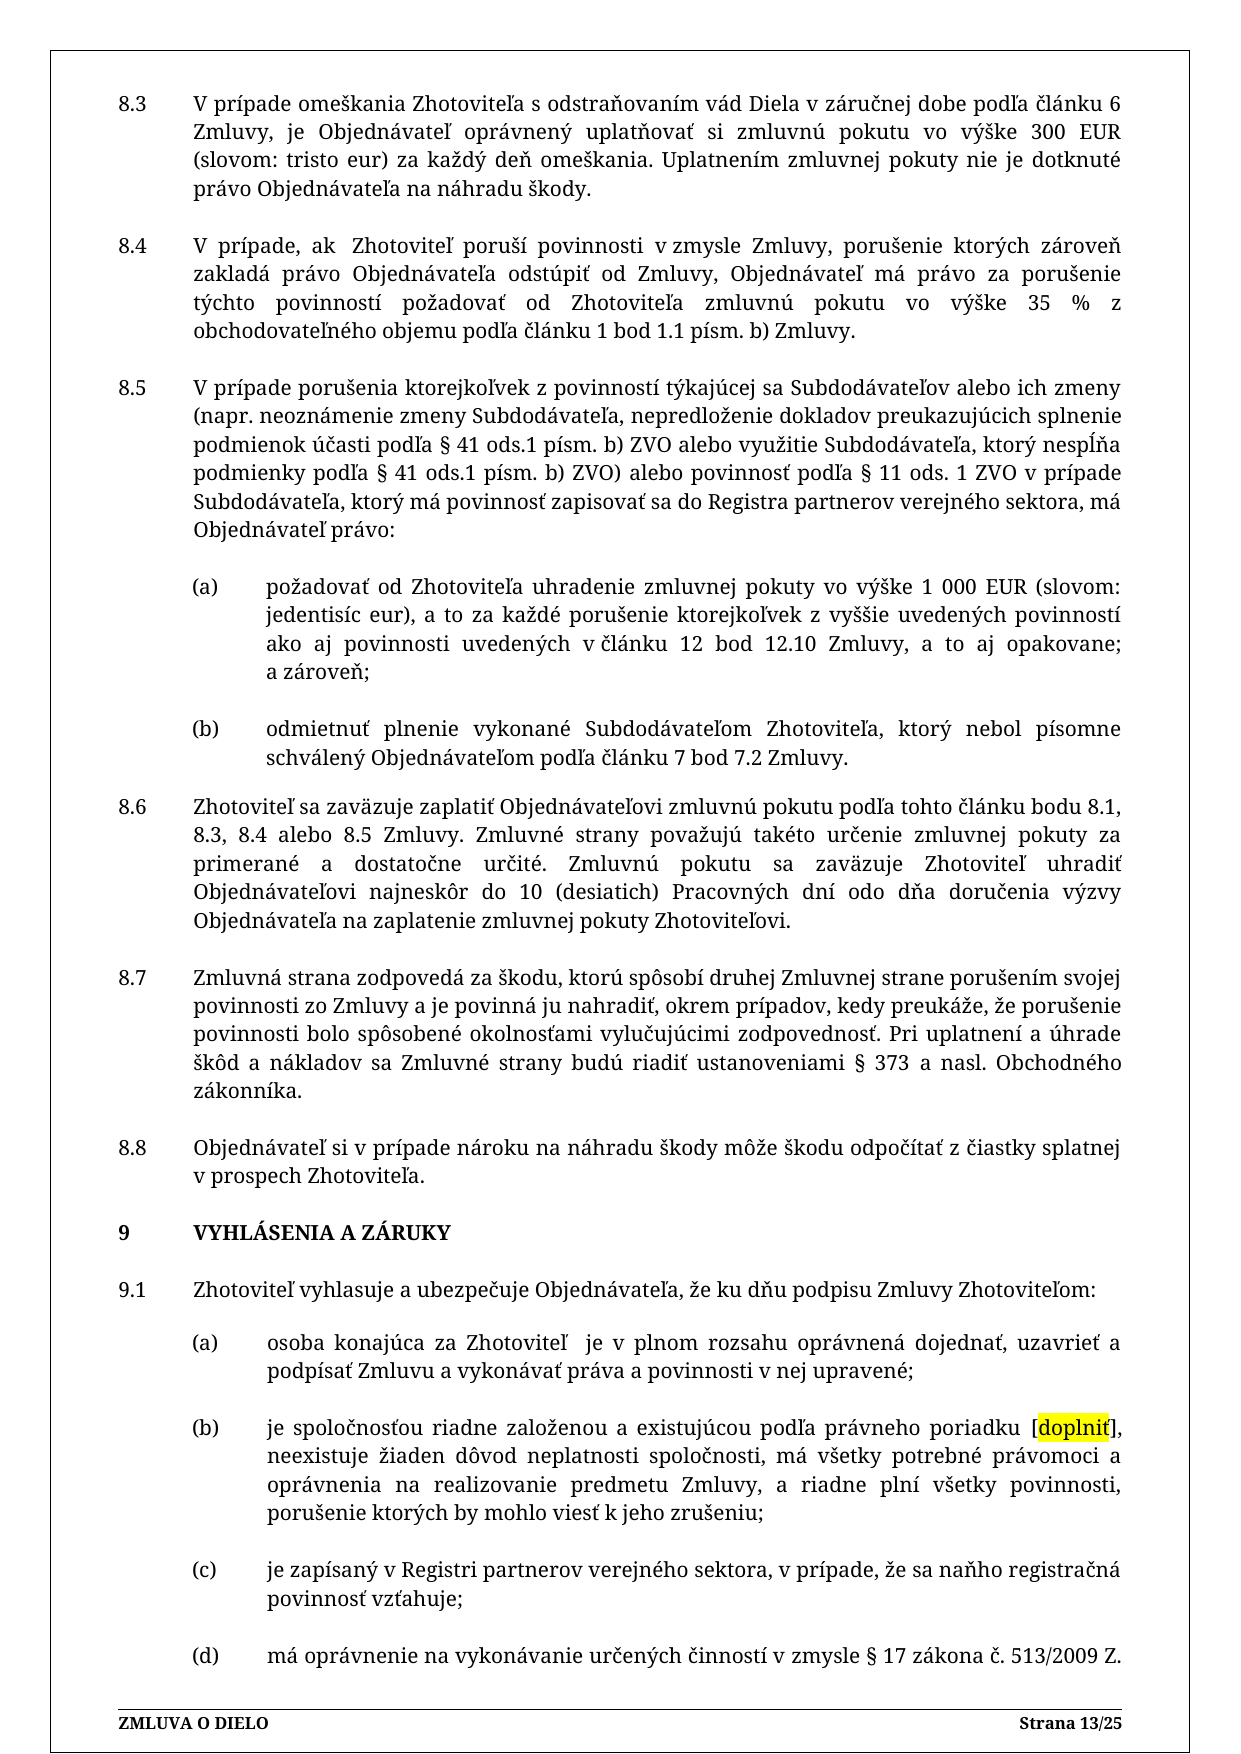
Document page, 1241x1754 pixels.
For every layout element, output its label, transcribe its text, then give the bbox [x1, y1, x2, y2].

list je zapísaný v Registri partnerov verejného sektora, v prípade, že sa naňho registračná povinnosť vzťahuje; [192, 1555, 1122, 1612]
list V prípade porušenia ktorejkoľvek z povinností týkajúcej sa Subdodávateľov alebo ich zmeny (napr. neoznámenie zmeny Subdodávateľa, nepredloženie dokladov preukazujúcich splnenie podmienok účasti podľa § 41 ods.1 písm. b) ZVO alebo využitie Subdodávateľa, ktorý nespĺňa podmienky podľa § 41 ods.1 písm. b) ZVO) alebo povinnosť podľa § 11 ods. 1 ZVO v prípade Subdodávateľa, ktorý má povinnosť zapisovať sa do Registra partnerov verejného sektora, má Objednávateľ právo: [118, 373, 1122, 544]
list odmietnuť plnenie vykonané Subdodávateľom Zhotoviteľa, ktorý nebol písomne schválený Objednávateľom podľa článku 7 bod 7.2 Zmluvy. [192, 714, 1122, 771]
list V prípade, ak Zhotoviteľ poruší povinnosti v zmysle Zmluvy, porušenie ktorých zároveň zakladá právo Objednávateľa odstúpiť od Zmluvy, Objednávateľ má právo za porušenie týchto povinností požadovať od Zhotoviteľa zmluvnú pokutu vo výške 35 % z obchodovateľného objemu podľa článku 1 bod 1.1 písm. b) Zmluvy. [118, 231, 1122, 344]
list je spoločnosťou riadne založenou a existujúcou podľa právneho poriadku [doplniť], neexistuje žiaden dôvod neplatnosti spoločnosti, má všetky potrebné právomoci a oprávnenia na realizovanie predmetu Zmluvy, a riadne plní všetky povinnosti, porušenie ktorých by mohlo viesť k jeho zrušeniu; [192, 1413, 1122, 1527]
list Zhotoviteľ vyhlasuje a ubezpečuje Objednávateľa, že ku dňu podpisu Zmluvy Zhotoviteľom: [118, 1275, 1122, 1304]
list VYHLÁSENIA A ZÁRUKY [118, 1218, 1122, 1247]
list požadovať od Zhotoviteľa uhradenie zmluvnej pokuty vo výške 1 000 EUR (slovom: jedentisíc eur), a to za každé porušenie ktorejkoľvek z vyššie uvedených povinností ako aj povinnosti uvedených v článku 12 bod 12.10 Zmluvy, a to aj opakovane; a zároveň; [192, 572, 1122, 686]
list V prípade omeškania Zhotoviteľa s odstraňovaním vád Diela v záručnej dobe podľa článku 6 Zmluvy, je Objednávateľ oprávnený uplatňovať si zmluvnú pokutu vo výške 300 EUR (slovom: tristo eur) za každý deň omeškania. Uplatnením zmluvnej pokuty nie je dotknuté právo Objednávateľa na náhradu škody. [118, 89, 1122, 202]
list osoba konajúca za Zhotoviteľ je v plnom rozsahu oprávnená dojednať, uzavrieť a podpísať Zmluvu a vykonávať práva a povinnosti v nej upravené; [192, 1328, 1122, 1385]
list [192, 1641, 1122, 1669]
list Zhotoviteľ sa zaväzuje zaplatiť Objednávateľovi zmluvnú pokutu podľa tohto článku bodu 8.1, 8.3, 8.4 alebo 8.5 Zmluvy. Zmluvné strany považujú takéto určenie zmluvnej pokuty za primerané a dostatočne určité. Zmluvnú pokutu sa zaväzuje Zhotoviteľ uhradiť Objednávateľovi najneskôr do 10 (desiatich) Pracovných dní odo dňa doručenia výzvy Objednávateľa na zaplatenie zmluvnej pokuty Zhotoviteľovi. [118, 792, 1122, 934]
list Objednávateľ si v prípade nároku na náhradu škody môže škodu odpočítať z čiastky splatnej v prospech Zhotoviteľa. [118, 1133, 1122, 1190]
list Zmluvná strana zodpovedá za škodu, ktorú spôsobí druhej Zmluvnej strane porušením svojej povinnosti zo Zmluvy a je povinná ju nahradiť, okrem prípadov, kedy preukáže, že porušenie povinnosti bolo spôsobené okolnosťami vylučujúcimi zodpovednosť. Pri uplatnení a úhrade škôd a nákladov sa Zmluvné strany budú riadiť ustanoveniami § 373 a nasl. Obchodného zákonníka. [118, 963, 1122, 1105]
